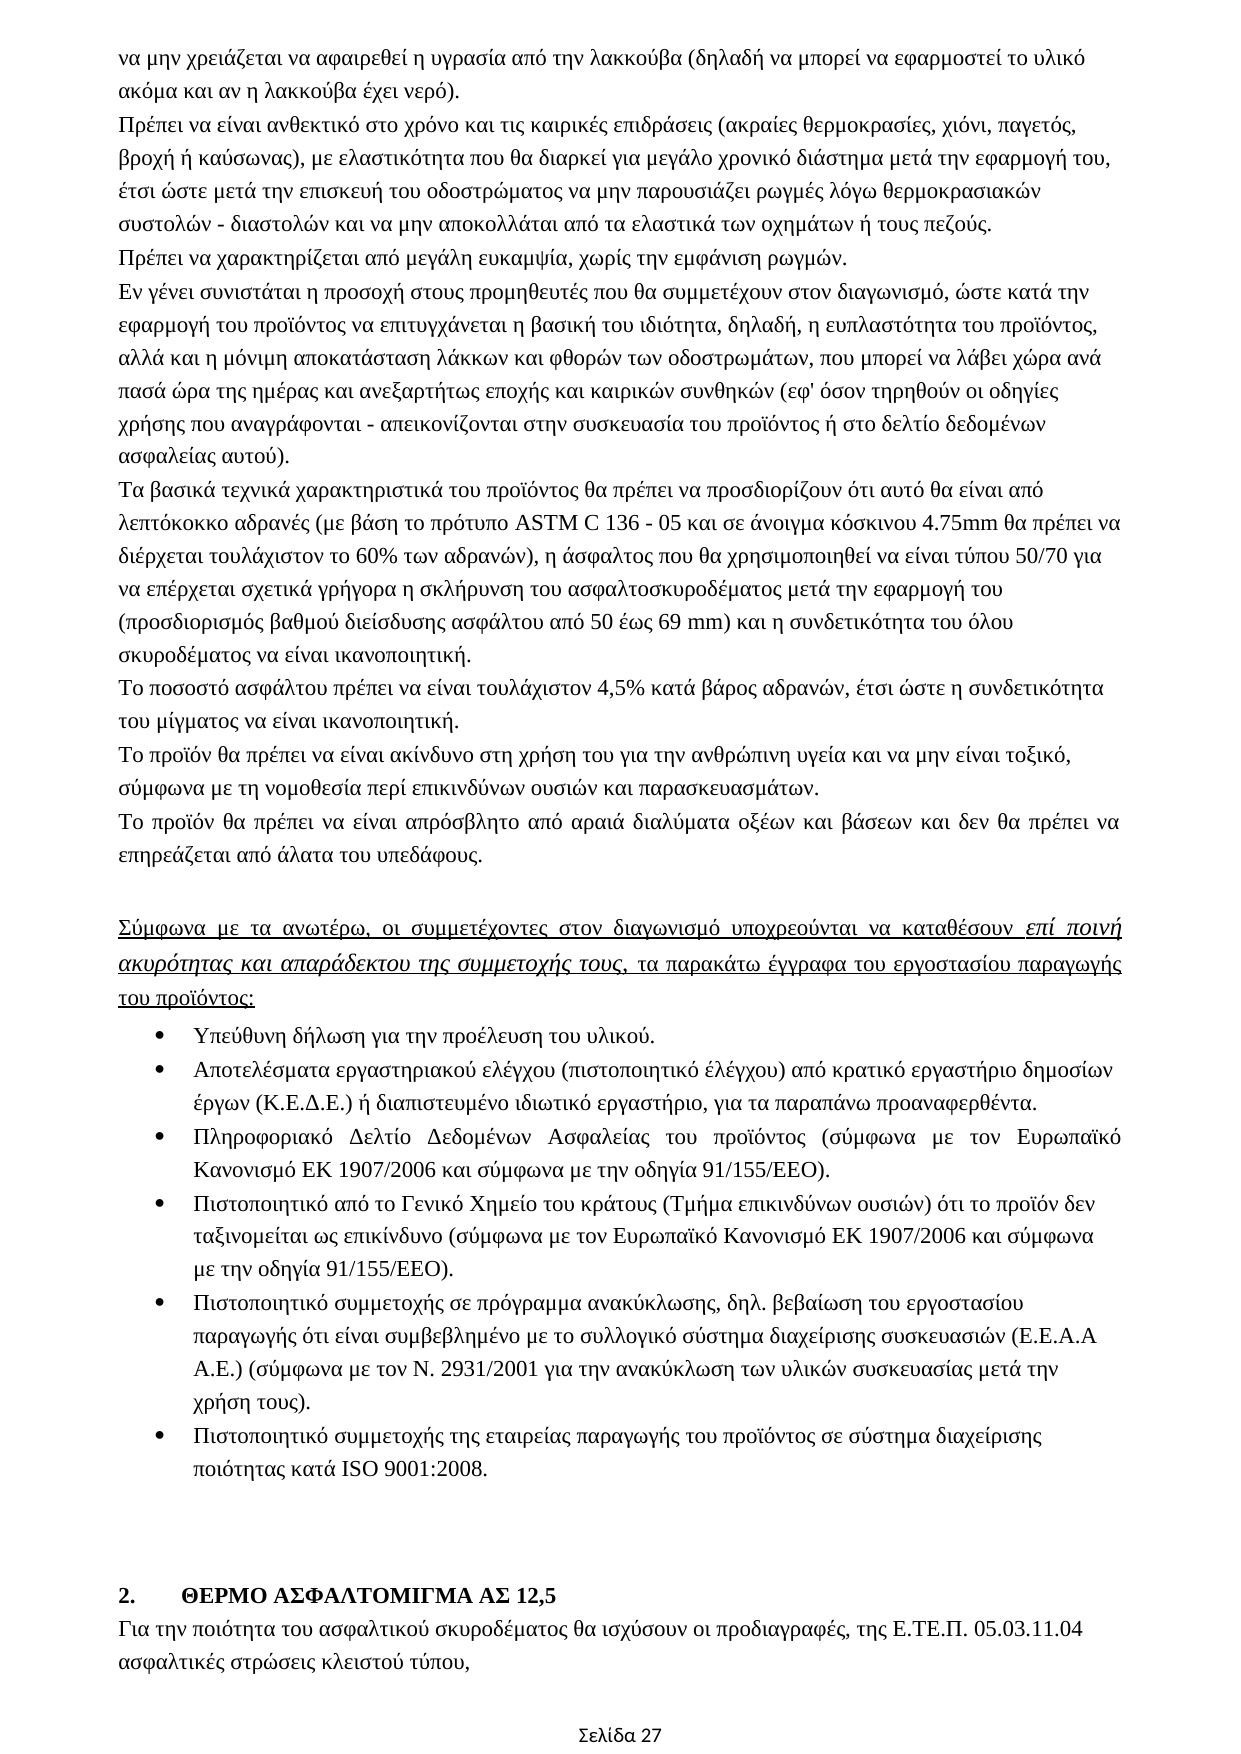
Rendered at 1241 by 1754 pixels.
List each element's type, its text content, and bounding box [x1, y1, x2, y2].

text Το προϊόν θα πρέπει να είναι ακίνδυνο στη χρήση του για την ανθρώπινη υγεία και να μην είναι τοξικό, σύμφωνα με τη νομοθεσία περί επικινδύνων ουσιών και παρασκευασμάτων. [118, 741, 1122, 800]
text Σύμφωνα με τα ανωτέρω, οι συμμετέχοντες στον διαγωνισμό υποχρεούνται να καταθέσουν επί ποινή ακυρότητας και απαράδεκτου της συμμετοχής τους, τα παρακάτω έγγραφα του εργοστασίου παραγωγής του προϊόντος: [118, 974, 1122, 1010]
list Υπεύθυνη δήλωση για την προέλευση του υλικού. [156, 1022, 1122, 1048]
list Πιστοποιητικό από το Γενικό Χημείο του κράτους (Τμήμα επικινδύνων ουσιών) ότι το προϊόν δεν ταξινομείται ως επικίνδυνο (σύμφωνα με τον Ευρωπαϊκό Κανονισμό ΕΚ 1907/2006 και σύμφωνα με την οδηγία 91/155/ΕΕΟ). [156, 1190, 1122, 1282]
list Αποτελέσματα εργαστηριακού ελέγχου (πιστοποιητικό έλέγχου) από κρατικό εργαστήριο δημοσίων έργων (Κ.Ε.Δ.Ε.) ή διαπιστευμένο ιδιωτικό εργαστήριο, για τα παραπάνω προαναφερθέντα. [156, 1056, 1122, 1116]
text 2. ΘΕΡΜΟ ΑΣΦΑΛΤΟΜΙΓΜΑ ΑΣ 12,5 [118, 1582, 1122, 1608]
text Τα βασικά τεχνικά χαρακτηριστικά του προϊόντος θα πρέπει να προσδιορίζουν ότι αυτό θα είναι από λεπτόκοκκο αδρανές (με βάση το πρότυπο ASTM C 136 - 05 και σε άνοιγμα κόσκινου 4.75mm θα πρέπει να διέρχεται τουλάχιστον το 60% των αδρανών), η άσφαλτος που θα χρησιμοποιηθεί να είναι τύπου 50/70 για να επέρχεται σχετικά γρήγορα η σκλήρυνση του ασφαλτοσκυροδέματος μετά την εφαρμογή του (προσδιορισμός βαθμού διείσδυσης ασφάλτου από 50 έως 69 mm) και η συνδετικότητα του όλου σκυροδέματος να είναι ικανοποιητική. [118, 476, 1122, 667]
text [118, 44, 1122, 104]
text Το ποσοστό ασφάλτου πρέπει να είναι τουλάχιστον 4,5% κατά βάρος αδρανών, έτσι ώστε η συνδετικότητα του μίγματος να είναι ικανοποιητική. [118, 674, 1122, 734]
text Πρέπει να χαρακτηρίζεται από μεγάλη ευκαμψία, χωρίς την εμφάνιση ρωγμών. [118, 244, 1122, 270]
text Για την ποιότητα του ασφαλτικού σκυροδέματος θα ισχύσουν οι προδιαγραφές, της Ε.ΤΕ.Π. 05.03.11.04 ασφαλτικές στρώσεις κλειστού τύπου, [118, 1615, 1122, 1674]
list Πιστοποιητικό συμμετοχής σε πρόγραμμα ανακύκλωσης, δηλ. βεβαίωση του εργοστασίου παραγωγής ότι είναι συμβεβλημένο με το συλλογικό σύστημα διαχείρισης συσκευασιών (Ε.Ε.Α.Α Α.Ε.) (σύμφωνα με τον Ν. 2931/2001 για την ανακύκλωση των υλικών συσκευασίας μετά την χρήση τους). [156, 1289, 1122, 1414]
text Σύμφωνα με τα ανωτέρω, οι συμμετέχοντες στον διαγωνισμό υποχρεούνται να καταθέσουν επί ποινή ακυρότητας και απαράδεκτου της συμμετοχής τους, τα παρακάτω έγγραφα του εργοστασίου παραγωγής του προϊόντος: [118, 912, 1122, 937]
text Σύμφωνα με τα ανωτέρω, οι συμμετέχοντες στον διαγωνισμό υποχρεούνται να καταθέσουν επί ποινή ακυρότητας και απαράδεκτου της συμμετοχής τους, τα παρακάτω έγγραφα του εργοστασίου παραγωγής του προϊόντος: [118, 938, 1122, 973]
list Πιστοποιητικό συμμετοχής της εταιρείας παραγωγής του προϊόντος σε σύστημα διαχείρισης ποιότητας κατά ISO 9001:2008. [156, 1422, 1122, 1481]
text Εν γένει συνιστάται η προσοχή στους προμηθευτές που θα συμμετέχουν στον διαγωνισμό, ώστε κατά την εφαρμογή του προϊόντος να επιτυγχάνεται η βασική του ιδιότητα, δηλαδή, η ευπλαστότητα του προϊόντος, αλλά και η μόνιμη αποκατάσταση λάκκων και φθορών των οδοστρωμάτων, που μπορεί να λάβει χώρα ανά πασά ώρα της ημέρας και ανεξαρτήτως εποχής και καιρικών συνθηκών (εφ' όσον τηρηθούν οι οδηγίες χρήσης που αναγράφονται - απεικονίζονται στην συσκευασία του προϊόντος ή στο δελτίο δεδομένων ασφαλείας αυτού). [118, 278, 1122, 469]
list Πληροφοριακό Δελτίο Δεδομένων Ασφαλείας του προϊόντος (σύμφωνα με τον Ευρωπαϊκό Κανονισμό ΕΚ 1907/2006 και σύμφωνα με την οδηγία 91/155/ΕΕΟ). [156, 1123, 1122, 1182]
text Το προϊόν θα πρέπει να είναι απρόσβλητο από αραιά διαλύματα οξέων και βάσεων και δεν θα πρέπει να επηρεάζεται από άλατα του υπεδάφους. [118, 808, 1122, 867]
text Πρέπει να είναι ανθεκτικό στο χρόνο και τις καιρικές επιδράσεις (ακραίες θερμοκρασίες, χιόνι, παγετός, βροχή ή καύσωνας), με ελαστικότητα που θα διαρκεί για μεγάλο χρονικό διάστημα μετά την εφαρμογή του, έτσι ώστε μετά την επισκευή του οδοστρώματος να μην παρουσιάζει ρωγμές λόγω θερμοκρασιακών συστολών - διαστολών και να μην αποκολλάται από τα ελαστικά των οχημάτων ή τους πεζούς. [118, 111, 1122, 236]
